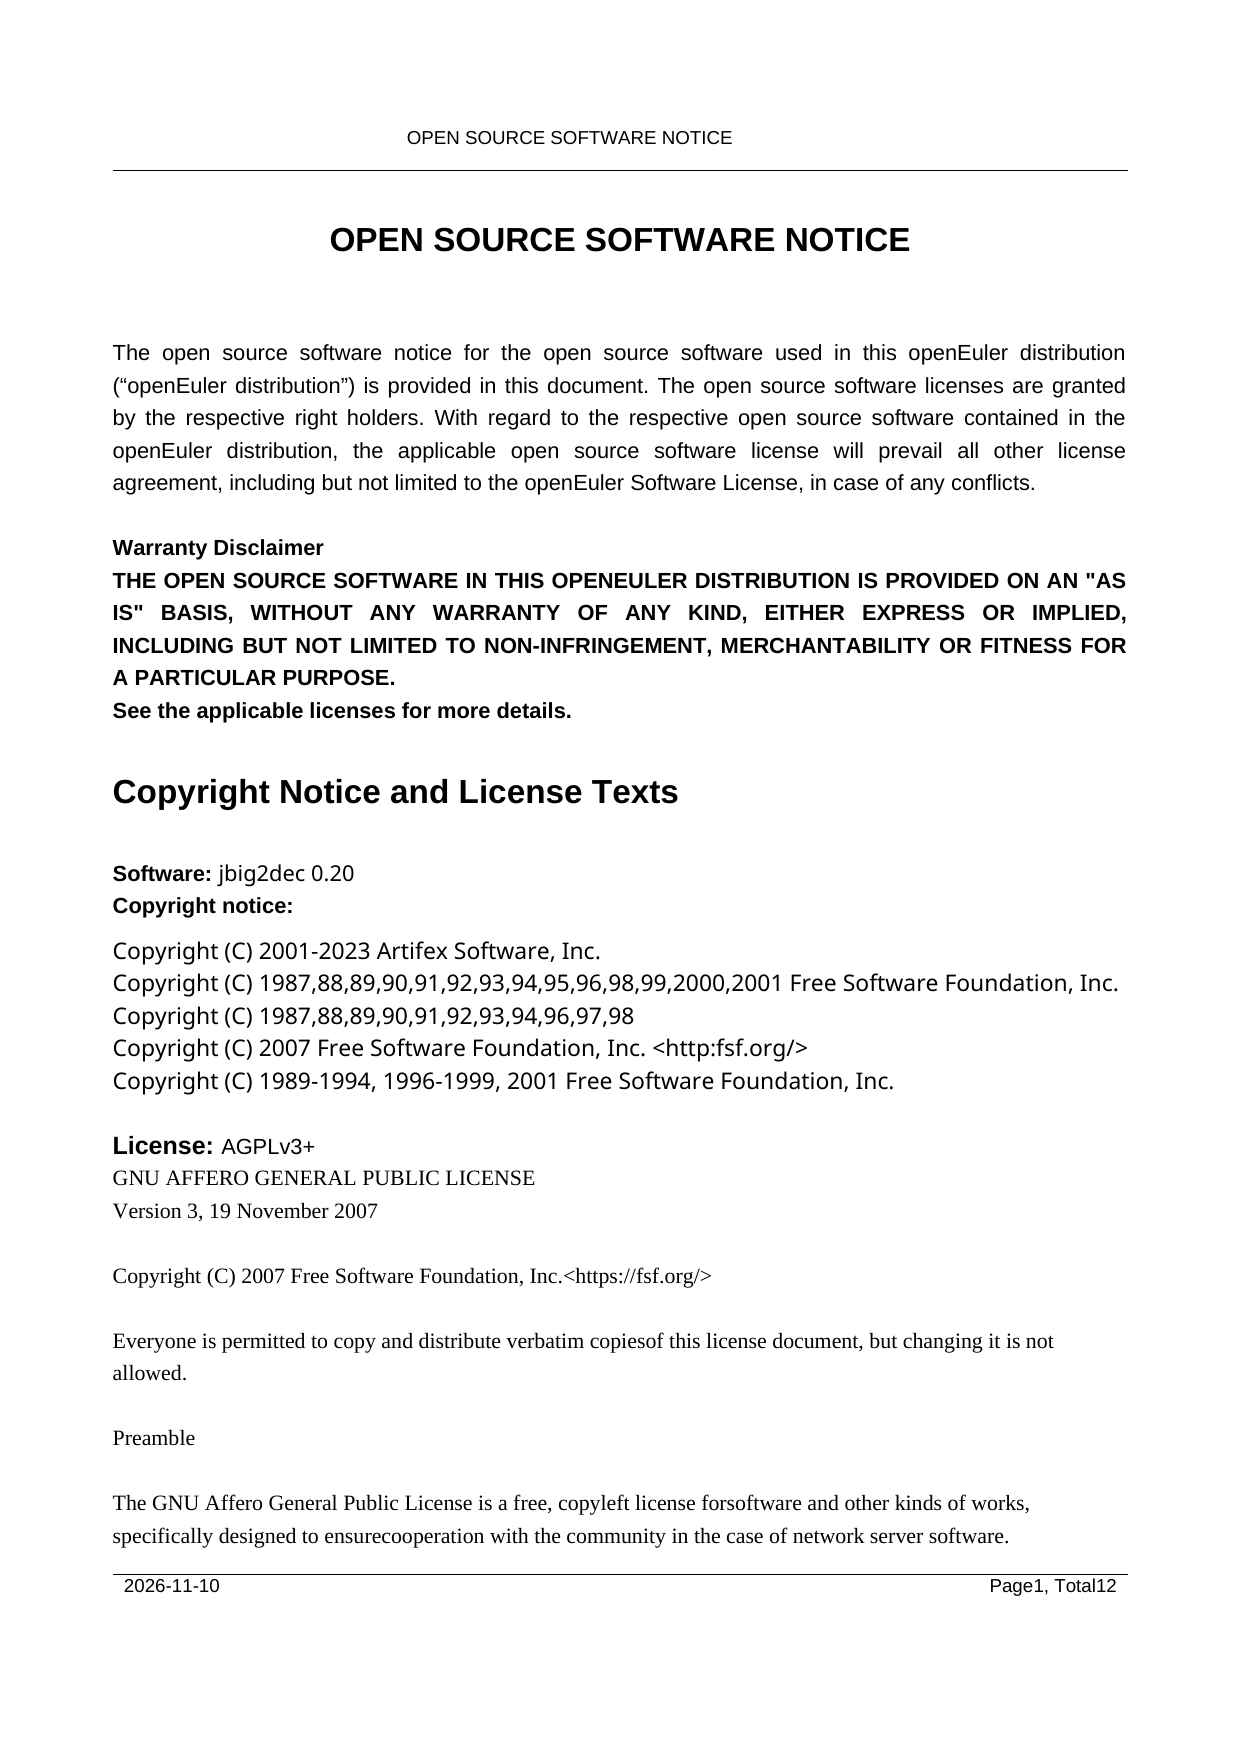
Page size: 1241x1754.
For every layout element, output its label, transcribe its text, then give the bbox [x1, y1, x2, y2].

text Copyright notice: [112, 889, 1128, 921]
text The open source software notice for the open source software used in this openEuler distribution (“openEuler distribution”) is provided in this document. The open source software licenses are granted by the respective right holders. With regard to the respective open source software contained in the openEuler distribution, the applicable open source software license will prevail all other license agreement, including but not limited to the openEuler Software License, in case of any conflicts. [112, 336, 1128, 499]
text Copyright (C) 2007 Free Software Foundation, Inc.<https://fsf.org/> [112, 1259, 1128, 1291]
text Copyright Notice and License Texts [112, 759, 1128, 824]
text GNU AFFERO GENERAL PUBLIC LICENSE [112, 1161, 1128, 1194]
text Copyright (C) 2001-2023 Artifex Software, Inc. Copyright (C) 1987,88,89,90,91,92,93,94,95,96,98,99,2000,2001 Free Software Foundation, Inc. Copyright (C) 1987,88,89,90,91,92,93,94,96,97,98 Copyright (C) 2007 Free Software Foundation, Inc. <http:fsf.org/> Copyright (C) 1989-1994, 1996-1999, 2001 Free Software Foundation, Inc. [112, 934, 1128, 1129]
text License: AGPLv3+ [112, 1129, 1128, 1161]
text The GNU Affero General Public License is a free, copyleft license forsoftware and other kinds of works, specifically designed to ensurecooperation with the community in the case of network server software. [112, 1486, 1128, 1551]
text Version 3, 19 November 2007 [112, 1194, 1128, 1226]
text Preamble [112, 1421, 1128, 1454]
text THE OPEN SOURCE SOFTWARE IN THIS OPENEULER DISTRIBUTION IS PROVIDED ON AN "AS IS" BASIS, WITHOUT ANY WARRANTY OF ANY KIND, EITHER EXPRESS OR IMPLIED, INCLUDING BUT NOT LIMITED TO NON-INFRINGEMENT, MERCHANTABILITY OR FITNESS FOR A PARTICULAR PURPOSE. See the applicable licenses for more details. [112, 564, 1128, 726]
text Everyone is permitted to copy and distribute verbatim copiesof this license document, but changing it is not allowed. [112, 1324, 1128, 1389]
text OPEN SOURCE SOFTWARE NOTICE [112, 206, 1128, 271]
text Warranty Disclaimer [112, 531, 1128, 564]
title Software: jbig2dec 0.20 [112, 856, 1128, 889]
